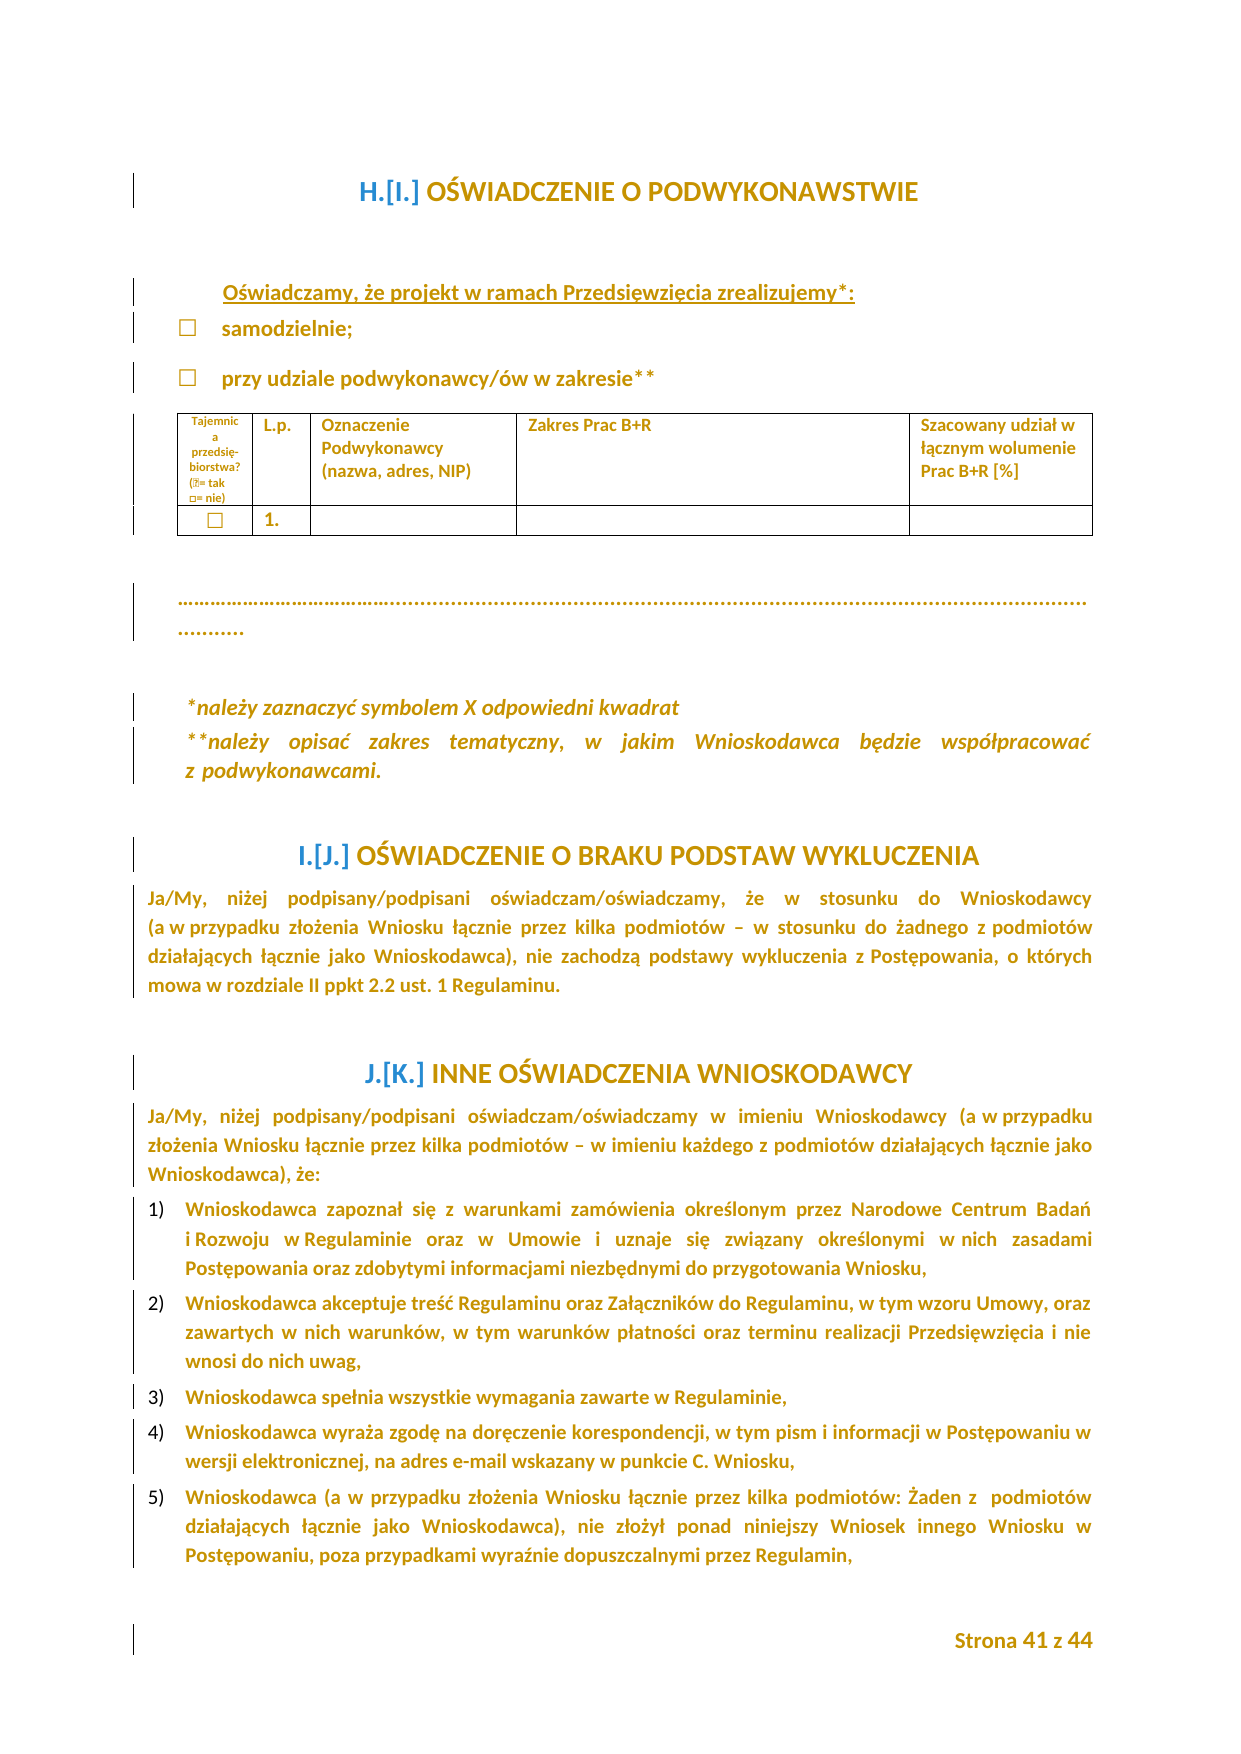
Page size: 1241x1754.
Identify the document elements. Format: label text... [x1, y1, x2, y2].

text samodzielnie; [177, 312, 1093, 343]
table_cell [517, 506, 909, 535]
table_header Oznaczenie Podwykonawcy (nazwa, adres, NIP) [311, 414, 516, 505]
list Wnioskodawca zapoznał się z warunkami zamówienia określonym przez Narodowe Centrum Badań i Rozwoju w Regulaminie oraz w Umowie i uznaje się związany określonymi w nich zasadami Postępowania oraz zdobytymi informacjami niezbędnymi do przygotowania Wniosku, [148, 1197, 1093, 1280]
list Wnioskodawca wyraża zgodę na doręczenie korespondencji, w tym pism i informacji w Postępowaniu w wersji elektronicznej, na adres e-mail wskazany w punkcie C. Wniosku, [148, 1419, 1093, 1474]
subtitle OŚWIADCZENIE O BRAKU PODSTAW WYKLUCZENIA [185, 837, 1093, 872]
text przy udziale podwykonawcy/ów w zakresie** [177, 362, 1093, 393]
text **należy opisać zakres tematyczny, w jakim Wnioskodawca będzie współpracować z podwykonawcami. [185, 727, 1093, 784]
table_header Tajemnica przedsię-biorstwa? (= tak □= nie) [178, 414, 252, 505]
table_header Zakres Prac B+R [517, 414, 909, 505]
table_cell [910, 506, 1092, 535]
table_header L.p. [253, 414, 310, 505]
list Wnioskodawca (a w przypadku złożenia Wniosku łącznie przez kilka podmiotów: Żaden z podmiotów działających łącznie jako Wnioskodawca), nie złożył ponad niniejszy Wniosek innego Wniosku w Postępowaniu, poza przypadkami wyraźnie dopuszczalnymi przez Regulamin, [148, 1484, 1093, 1568]
text …………………………………............................................................................................................................. [177, 583, 1093, 641]
text *należy zaznaczyć symbolem X odpowiedni kwadrat [185, 693, 1093, 721]
list Ja/My, niżej podpisany/podpisani oświadczam/oświadczamy, że w stosunku do Wnioskodawcy (a w przypadku złożenia Wniosku łącznie przez kilka podmiotów – w stosunku do żadnego z podmiotów działających łącznie jako Wnioskodawca), nie zachodzą podstawy wykluczenia z Postępowania, o których mowa w rozdziale II ppkt 2.2 ust. 1 Regulaminu. [148, 885, 1093, 998]
list Wnioskodawca akceptuje treść Regulaminu oraz Załączników do Regulaminu, w tym wzoru Umowy, oraz zawartych w nich warunków, w tym warunków płatności oraz terminu realizacji Przedsięwzięcia i nie wnosi do nich uwag, [148, 1290, 1093, 1374]
list Oświadczamy, że projekt w ramach Przedsięwzięcia zrealizujemy*: [223, 278, 1093, 306]
subtitle INNE OŚWIADCZENIA WNIOSKODAWCY [185, 1055, 1093, 1090]
table_cell 1. [253, 506, 310, 535]
subtitle OŚWIADCZENIE O PODWYKONAWSTWIE [185, 173, 1093, 208]
list Ja/My, niżej podpisany/podpisani oświadczam/oświadczamy w imieniu Wnioskodawcy (a w przypadku złożenia Wniosku łącznie przez kilka podmiotów – w imieniu każdego z podmiotów działających łącznie jako Wnioskodawca), że: [148, 1103, 1093, 1187]
table_header Szacowany udział w łącznym wolumenie Prac B+R [%] [910, 414, 1092, 505]
table_cell [311, 506, 516, 535]
list Wnioskodawca spełnia wszystkie wymagania zawarte w Regulaminie, [148, 1384, 1093, 1409]
